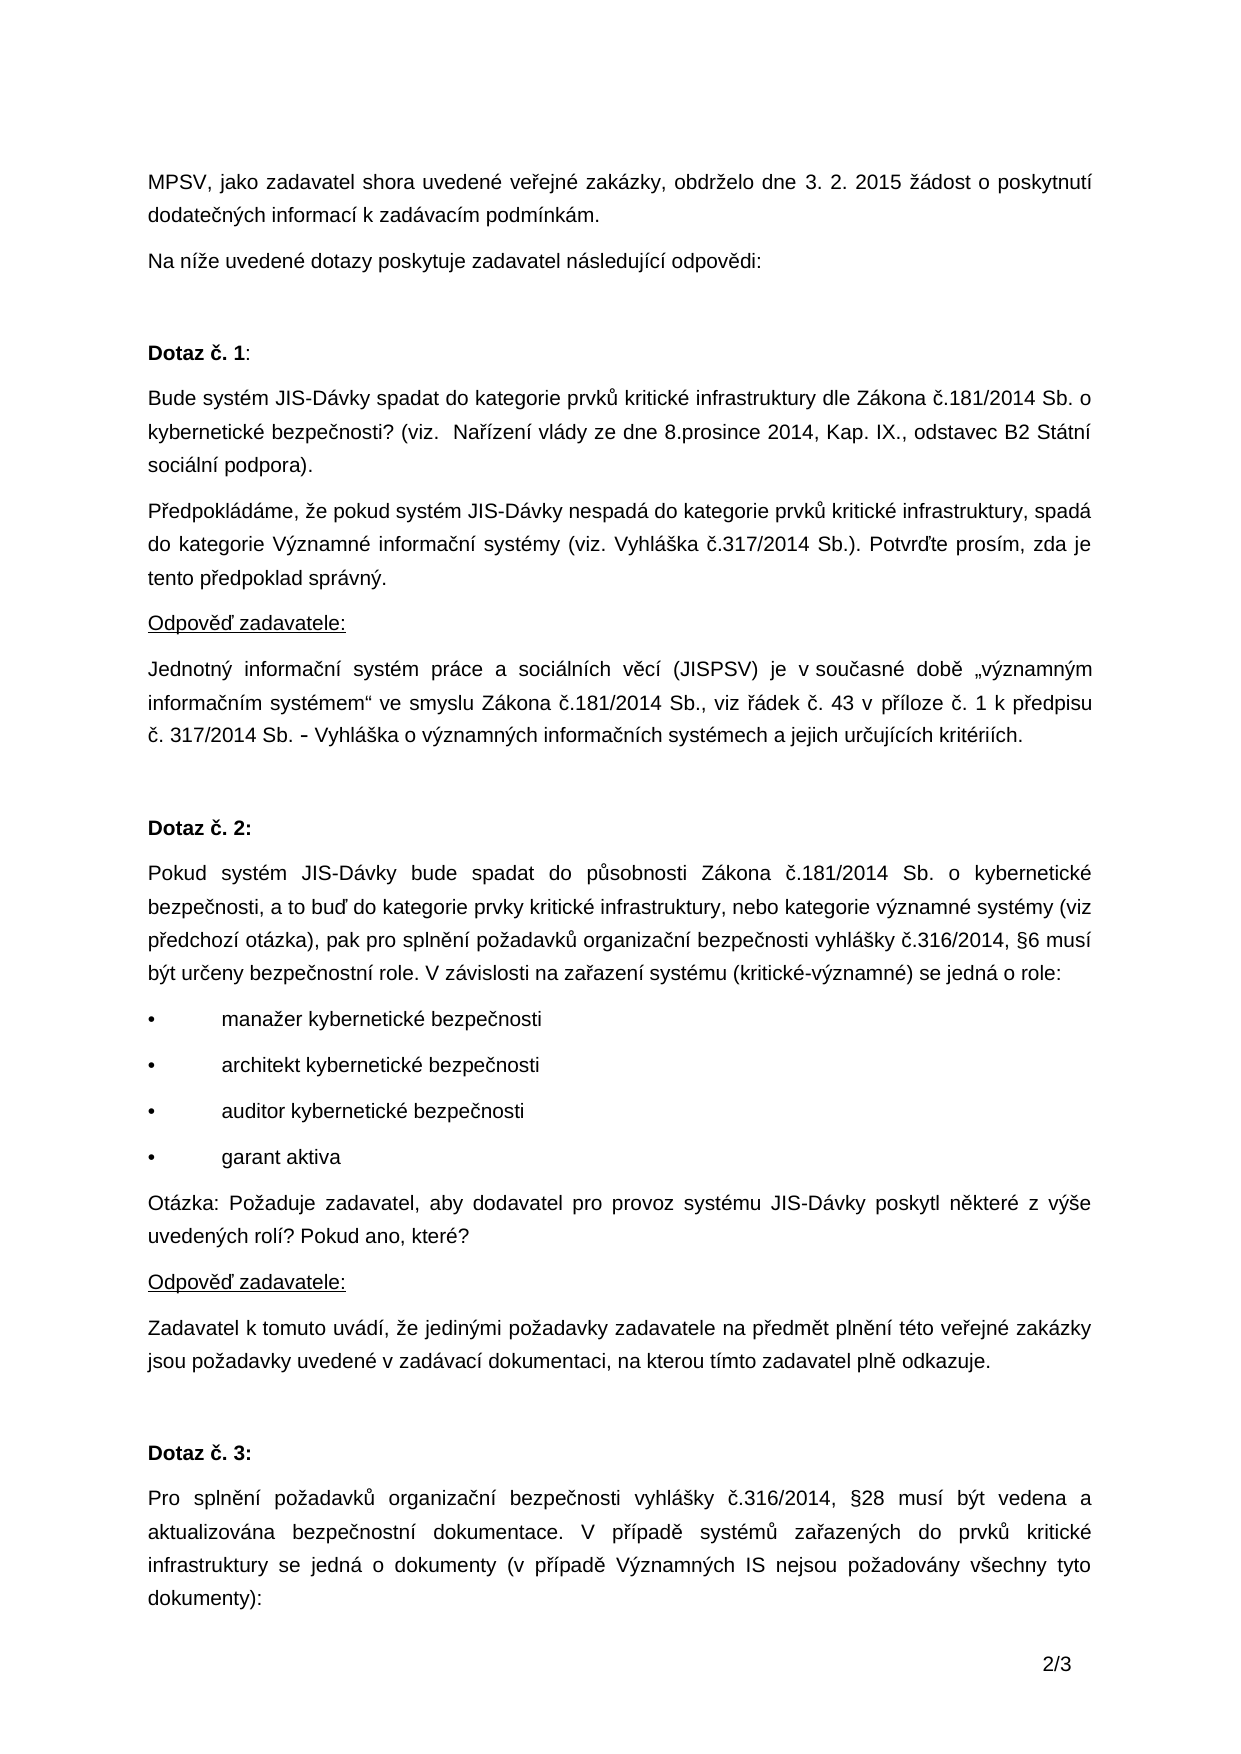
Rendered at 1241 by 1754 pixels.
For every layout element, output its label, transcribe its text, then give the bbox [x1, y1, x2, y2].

text Dotaz č. : [148, 331, 1093, 364]
text Na níže uvedené dotazy poskytuje zadavatel následující odpovědi: [148, 239, 1093, 273]
text • manažer kybernetické bezpečnosti [148, 998, 1093, 1031]
text Dotaz č. : [148, 1431, 1093, 1464]
text Dotaz č. : [148, 806, 1093, 839]
text Pro splnění požadavků organizační bezpečnosti vyhlášky č.316/2014, §28 musí být vedena a aktualizována bezpečnostní dokumentace. V případě systémů zařazených do prvků kritické infrastruktury se jedná o dokumenty (v případě Významných IS nejsou požadovány všechny tyto dokumenty): [148, 1477, 1093, 1610]
text • architekt kybernetické bezpečnosti [148, 1043, 1093, 1077]
text MPSV, jako zadavatel shora uvedené veřejné zakázky, obdrželo dne 3. 2. 2015 žádost o poskytnutí dodatečných informací k zadávacím podmínkám. [148, 160, 1093, 227]
text Bude systém JIS-Dávky spadat do kategorie prvků kritické infrastruktury dle Zákona č.181/2014 Sb. o kybernetické bezpečnosti? (viz. Nařízení vlády ze dne 8.prosince 2014, Kap. IX., odstavec B2 Státní sociální podpora). [148, 377, 1093, 477]
text Odpověď zadavatele: [148, 1260, 1093, 1293]
text Zadavatel k tomuto uvádí, že jedinými požadavky zadavatele na předmět plnění této veřejné zakázky jsou požadavky uvedené v zadávací dokumentaci, na kterou tímto zadavatel plně odkazuje. [148, 1306, 1093, 1373]
text Pokud systém JIS-Dávky bude spadat do působnosti Zákona č.181/2014 Sb. o kybernetické bezpečnosti, a to buď do kategorie prvky kritické infrastruktury, nebo kategorie významné systémy (viz předchozí otázka), pak pro splnění požadavků organizační bezpečnosti vyhlášky č.316/2014, §6 musí být určeny bezpečnostní role. V závislosti na zařazení systému (kritické-významné) se jedná o role: [148, 852, 1093, 985]
text Předpokládáme, že pokud systém JIS-Dávky nespadá do kategorie prvků kritické infrastruktury, spadá do kategorie Významné informační systémy (viz. Vyhláška č.317/2014 Sb.). Potvrďte prosím, zda je tento předpoklad správný. [148, 489, 1093, 589]
text Jednotný informační systém práce a sociálních věcí (JISPSV) je v současné době „významným informačním systémem“ ve smyslu Zákona č.181/2014 Sb., viz řádek č. 43 v příloze č. 1 k předpisu č. 317/2014 Sb. - Vyhláška o významných informačních systémech a jejich určujících kritériích. [148, 648, 1093, 748]
text • auditor kybernetické bezpečnosti [148, 1089, 1093, 1123]
text Odpověď zadavatele: [148, 602, 1093, 635]
text • garant aktiva [148, 1135, 1093, 1168]
text Otázka: Požaduje zadavatel, aby dodavatel pro provoz systému JIS-Dávky poskytl některé z výše uvedených rolí? Pokud ano, které? [148, 1181, 1093, 1248]
